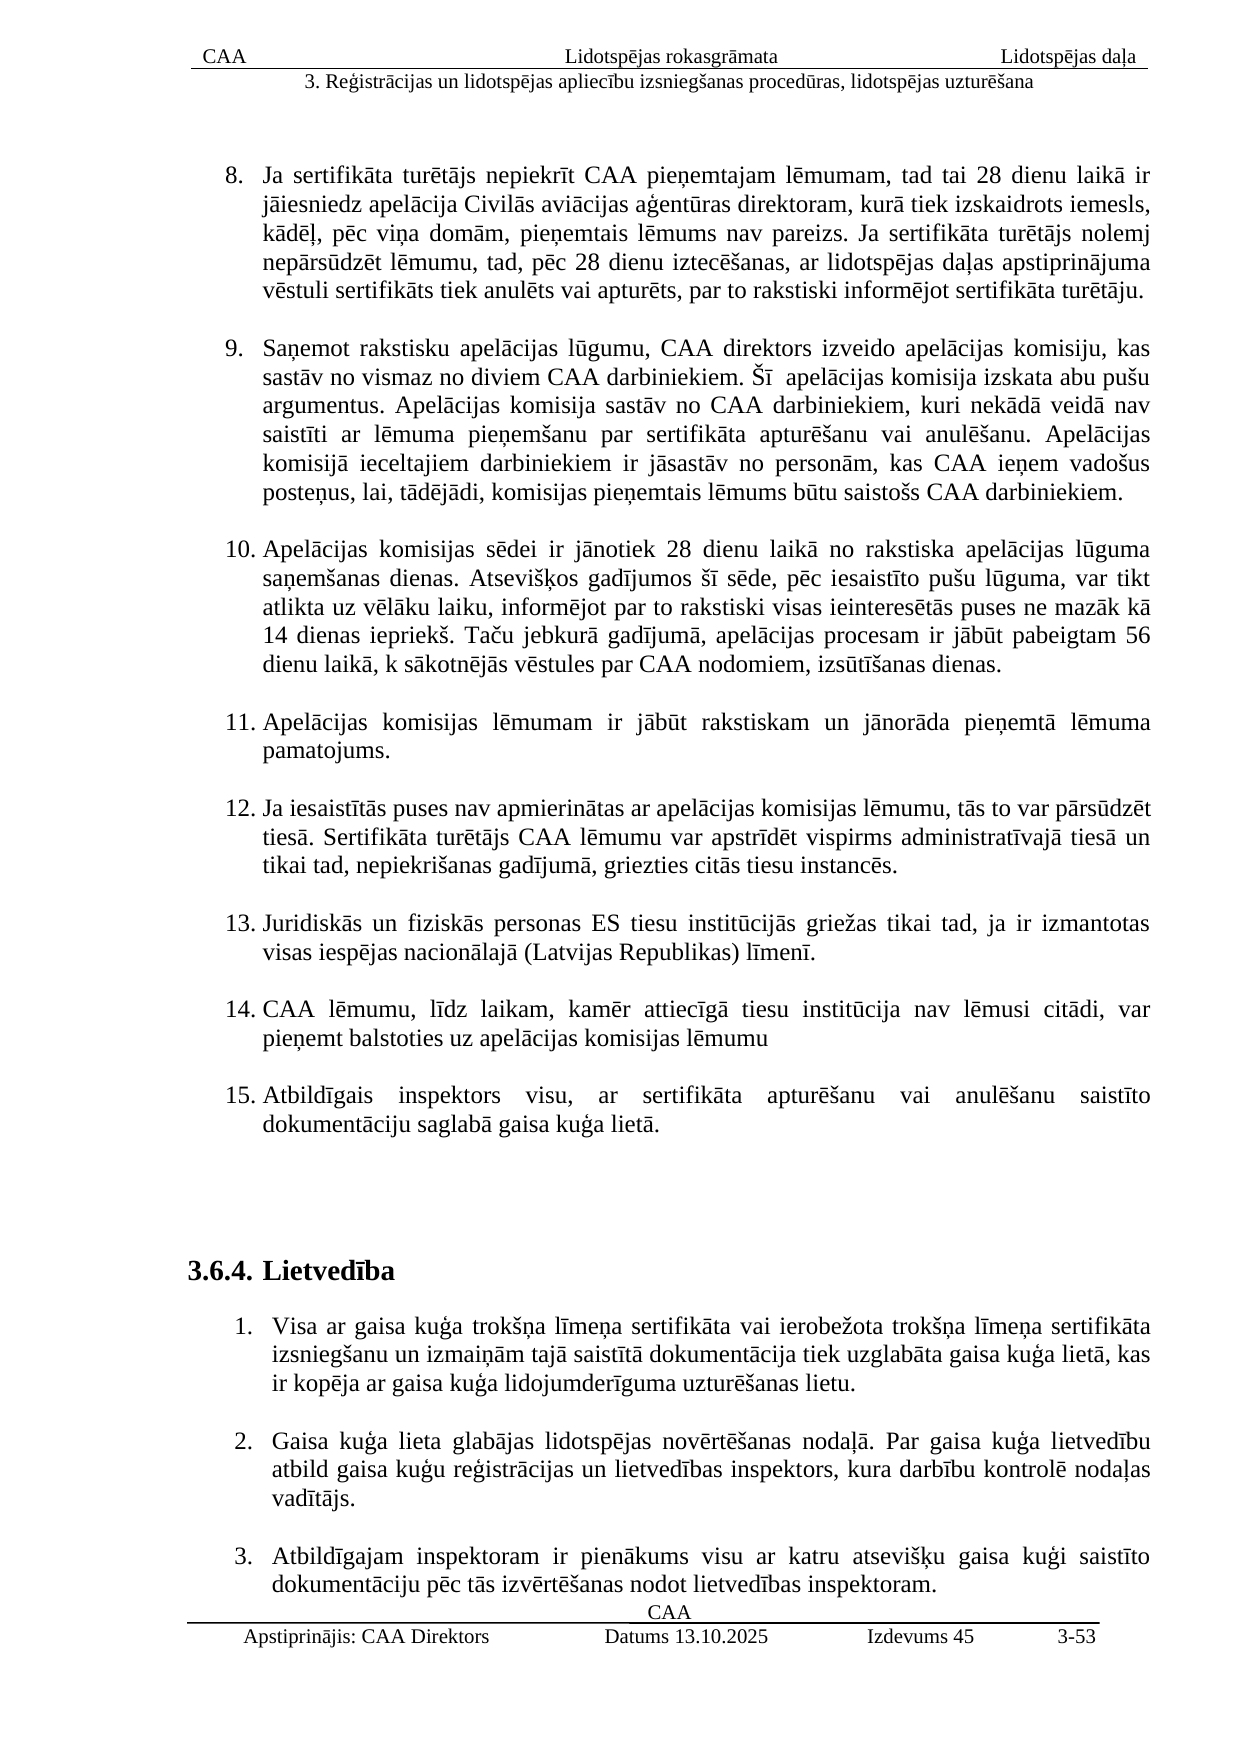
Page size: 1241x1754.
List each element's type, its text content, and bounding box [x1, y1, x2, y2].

list Atbildīgajam inspektoram ir pienākums visu ar katru atsevišķu gaisa kuģi saistīto dokumentāciju pēc tās izvērtēšanas nodot lietvedības inspektoram. [234, 1541, 1152, 1598]
list CAA lēmumu, līdz laikam, kamēr attiecīgā tiesu institūcija nav lēmusi citādi, var pieņemt balstoties uz apelācijas komisijas lēmumu [225, 994, 1152, 1052]
list Ja iesaistītās puses nav apmierinātas ar apelācijas komisijas lēmumu, tās to var pārsūdzēt tiesā. Sertifikāta turētājs CAA lēmumu var apstrīdēt vispirms administratīvajā tiesā un tikai tad, nepiekrišanas gadījumā, griezties citās tiesu instancēs. [225, 793, 1152, 879]
list Apelācijas komisijas lēmumam ir jābūt rakstiskam un jānorāda pieņemtā lēmuma pamatojums. [225, 707, 1152, 764]
list Atbildīgais inspektors visu, ar sertifikāta apturēšanu vai anulēšanu saistīto dokumentāciju saglabā gaisa kuģa lietā. [225, 1081, 1152, 1138]
list Apelācijas komisijas sēdei ir jānotiek 28 dienu laikā no rakstiska apelācijas lūguma saņemšanas dienas. Atsevišķos gadījumos šī sēde, pēc iesaistīto pušu lūguma, var tikt atlikta uz vēlāku laiku, informējot par to rakstiski visas ieinteresētās puses ne mazāk kā 14 dienas iepriekš. Taču jebkurā gadījumā, apelācijas procesam ir jābūt pabeigtam 56 dienu laikā, k sākotnējās vēstules par CAA nodomiem, izsūtīšanas dienas. [225, 534, 1152, 678]
list Saņemot rakstisku apelācijas lūgumu, CAA direktors izveido apelācijas komisiju, kas sastāv no vismaz no diviem CAA darbiniekiem. Šī apelācijas komisija izskata abu pušu argumentus. Apelācijas komisija sastāv no CAA darbiniekiem, kuri nekādā veidā nav saistīti ar lēmuma pieņemšanu par sertifikāta apturēšanu vai anulēšanu. Apelācijas komisijā ieceltajiem darbiniekiem ir jāsastāv no personām, kas CAA ieņem vadošus posteņus, lai, tādējādi, komisijas pieņemtais lēmums būtu saistošs CAA darbiniekiem. [225, 333, 1152, 506]
list Juridiskās un fiziskās personas ES tiesu institūcijās griežas tikai tad, ja ir izmantotas visas iespējas nacionālajā (Latvijas Republikas) līmenī. [225, 908, 1152, 966]
list Ja sertifikāta turētājs nepiekrīt CAA pieņemtajam lēmumam, tad tai 28 dienu laikā ir jāiesniedz apelācija Civilās aviācijas aģentūras direktoram, kurā tiek izskaidrots iemesls, kādēļ, pēc viņa domām, pieņemtais lēmums nav pareizs. Ja sertifikāta turētājs nolemj nepārsūdzēt lēmumu, tad, pēc 28 dienu iztecēšanas, ar lidotspējas daļas apstiprinājuma vēstuli sertifikāts tiek anulēts vai apturēts, par to rakstiski informējot sertifikāta turētāju. [225, 161, 1152, 304]
list Visa ar gaisa kuģa trokšņa līmeņa sertifikāta vai ierobežota trokšņa līmeņa sertifikāta izsniegšanu un izmaiņām tajā saistītā dokumentācija tiek uzglabāta gaisa kuģa lietā, kas ir kopēja ar gaisa kuģa lidojumderīguma uzturēšanas lietu. [234, 1311, 1152, 1397]
list Gaisa kuģa lieta glabājas lidotspējas novērtēšanas nodaļā. Par gaisa kuģa lietvedību atbild gaisa kuģu reģistrācijas un lietvedības inspektors, kura darbību kontrolē nodaļas vadītājs. [234, 1426, 1152, 1512]
subtitle Lietvedība [187, 1253, 1152, 1287]
